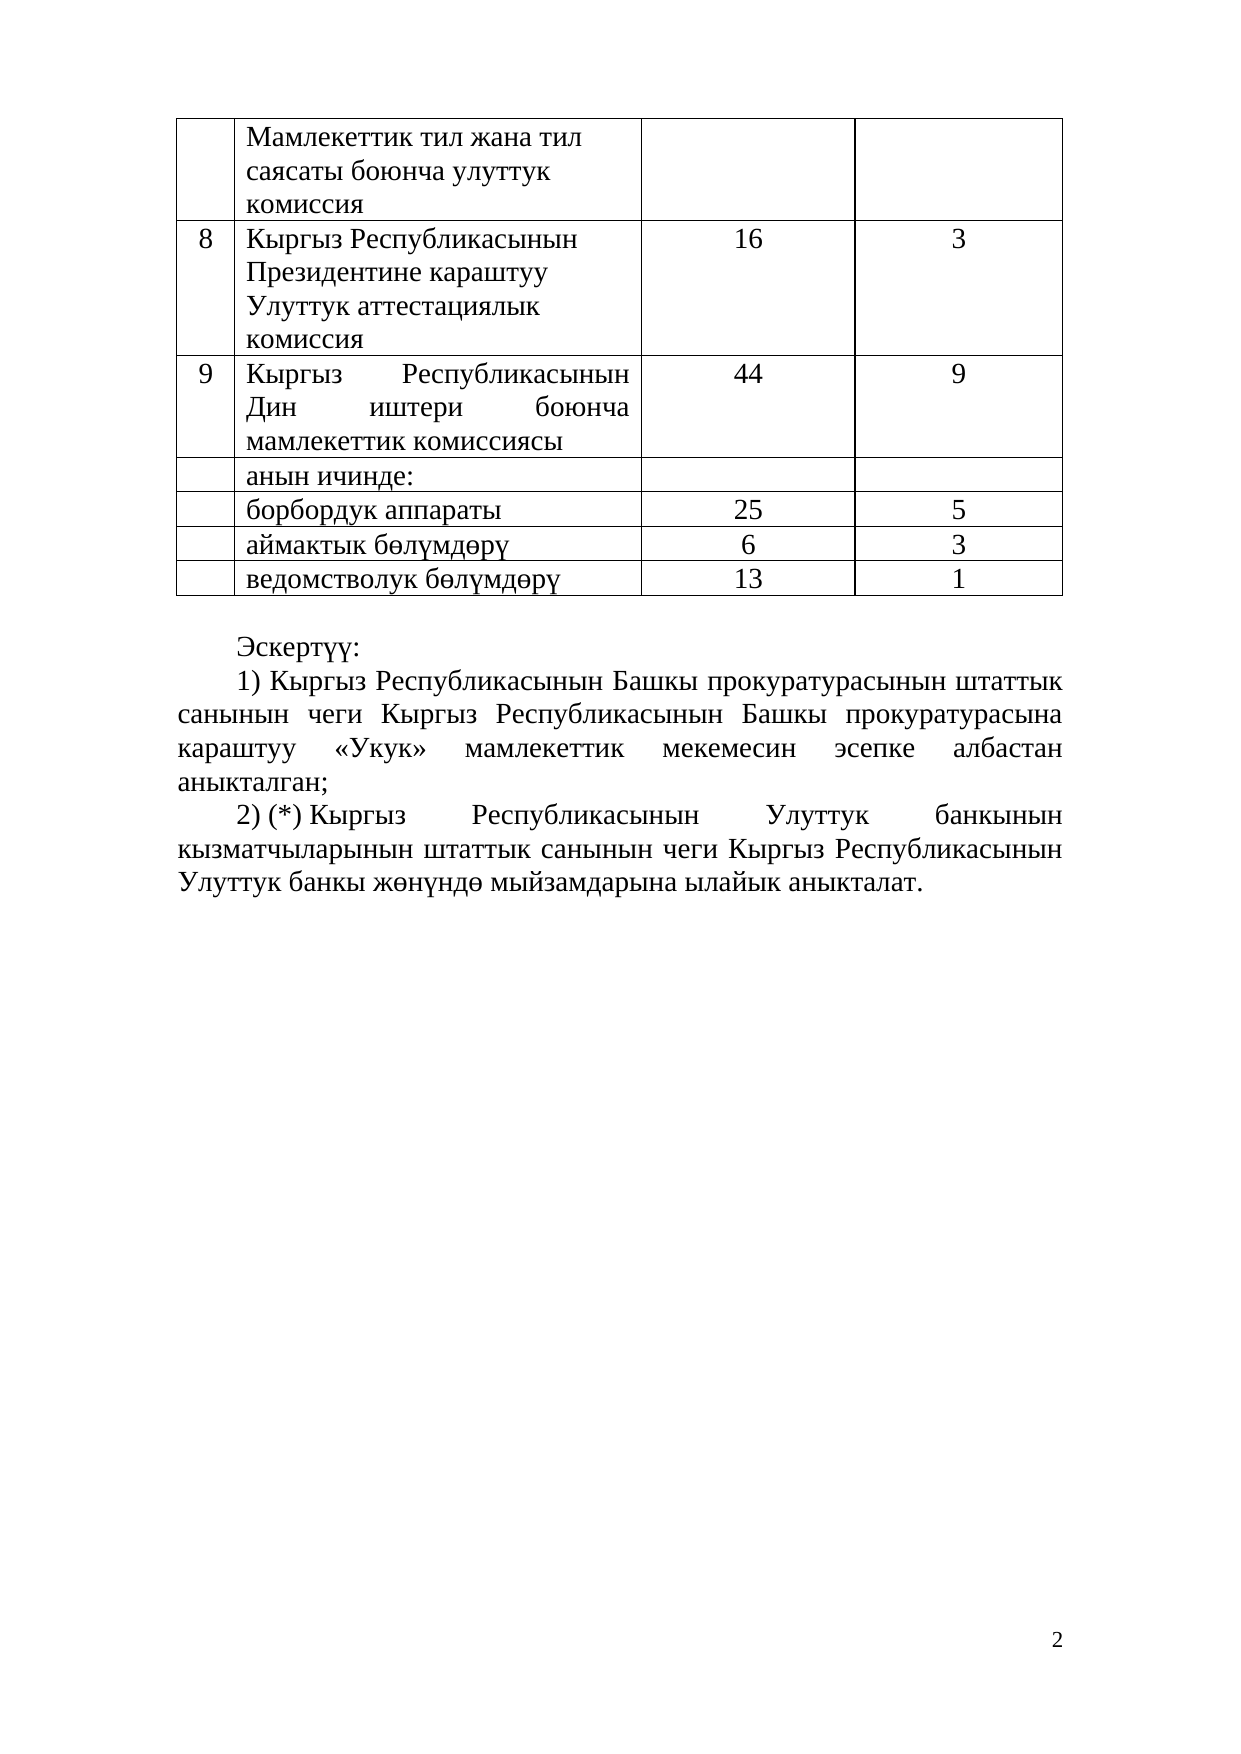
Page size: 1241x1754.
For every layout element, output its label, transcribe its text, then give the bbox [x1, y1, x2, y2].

table_cell 25 [642, 492, 854, 526]
text 2).(*).Кыргыз Республикасынын Улуттук банкынын кызматчыларынын штаттык санынын чеги Кыргыз Республикасынын Улуттук банкы жөнүндө мыйзамдарына ылайык аныкталат. [177, 797, 1063, 898]
table_cell 3 [856, 527, 1062, 560]
table_cell 5 [856, 492, 1062, 526]
table_cell 44 [642, 356, 854, 457]
table_cell 1 [856, 561, 1062, 595]
table_cell 6 [642, 527, 854, 560]
table_cell [177, 527, 234, 560]
table_cell ведомстволук бөлүмдөрү [235, 561, 641, 595]
table_cell аймактык бөлүмдөрү [235, 527, 641, 560]
table_cell 16 [642, 221, 854, 355]
table_cell борбордук аппараты [235, 492, 641, 526]
table_cell [177, 492, 234, 526]
text 1) Кыргыз Республикасынын Башкы прокуратурасынын штаттык санынын чеги Кыргыз Республикасынын Башкы прокуратурасына караштуу «Укук» мамлекеттик мекемесин эсепке албастан аныкталган; [177, 663, 1063, 797]
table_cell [235, 119, 641, 220]
table_cell [177, 458, 234, 491]
table_cell 8 [177, 221, 234, 355]
table_cell анын ичинде: [235, 458, 641, 491]
table_cell 3 [856, 221, 1062, 355]
table_cell 9 [856, 356, 1062, 457]
table_cell 9 [177, 356, 234, 457]
table_cell [177, 561, 234, 595]
table_cell 3 [856, 119, 1062, 220]
table_cell 13 [642, 561, 854, 595]
table_cell Кыргыз Республикасынын Президентине караштуу Улуттук аттестациялык комиссия [235, 221, 641, 355]
table_cell [642, 458, 854, 491]
text Эскертүү: [177, 629, 1063, 663]
table_cell 7 [177, 119, 234, 220]
table_cell Кыргыз Республикасынын Дин иштери боюнча мамлекеттик комиссиясы [235, 356, 641, 457]
table_cell [856, 458, 1062, 491]
table_cell 21 [642, 119, 854, 220]
